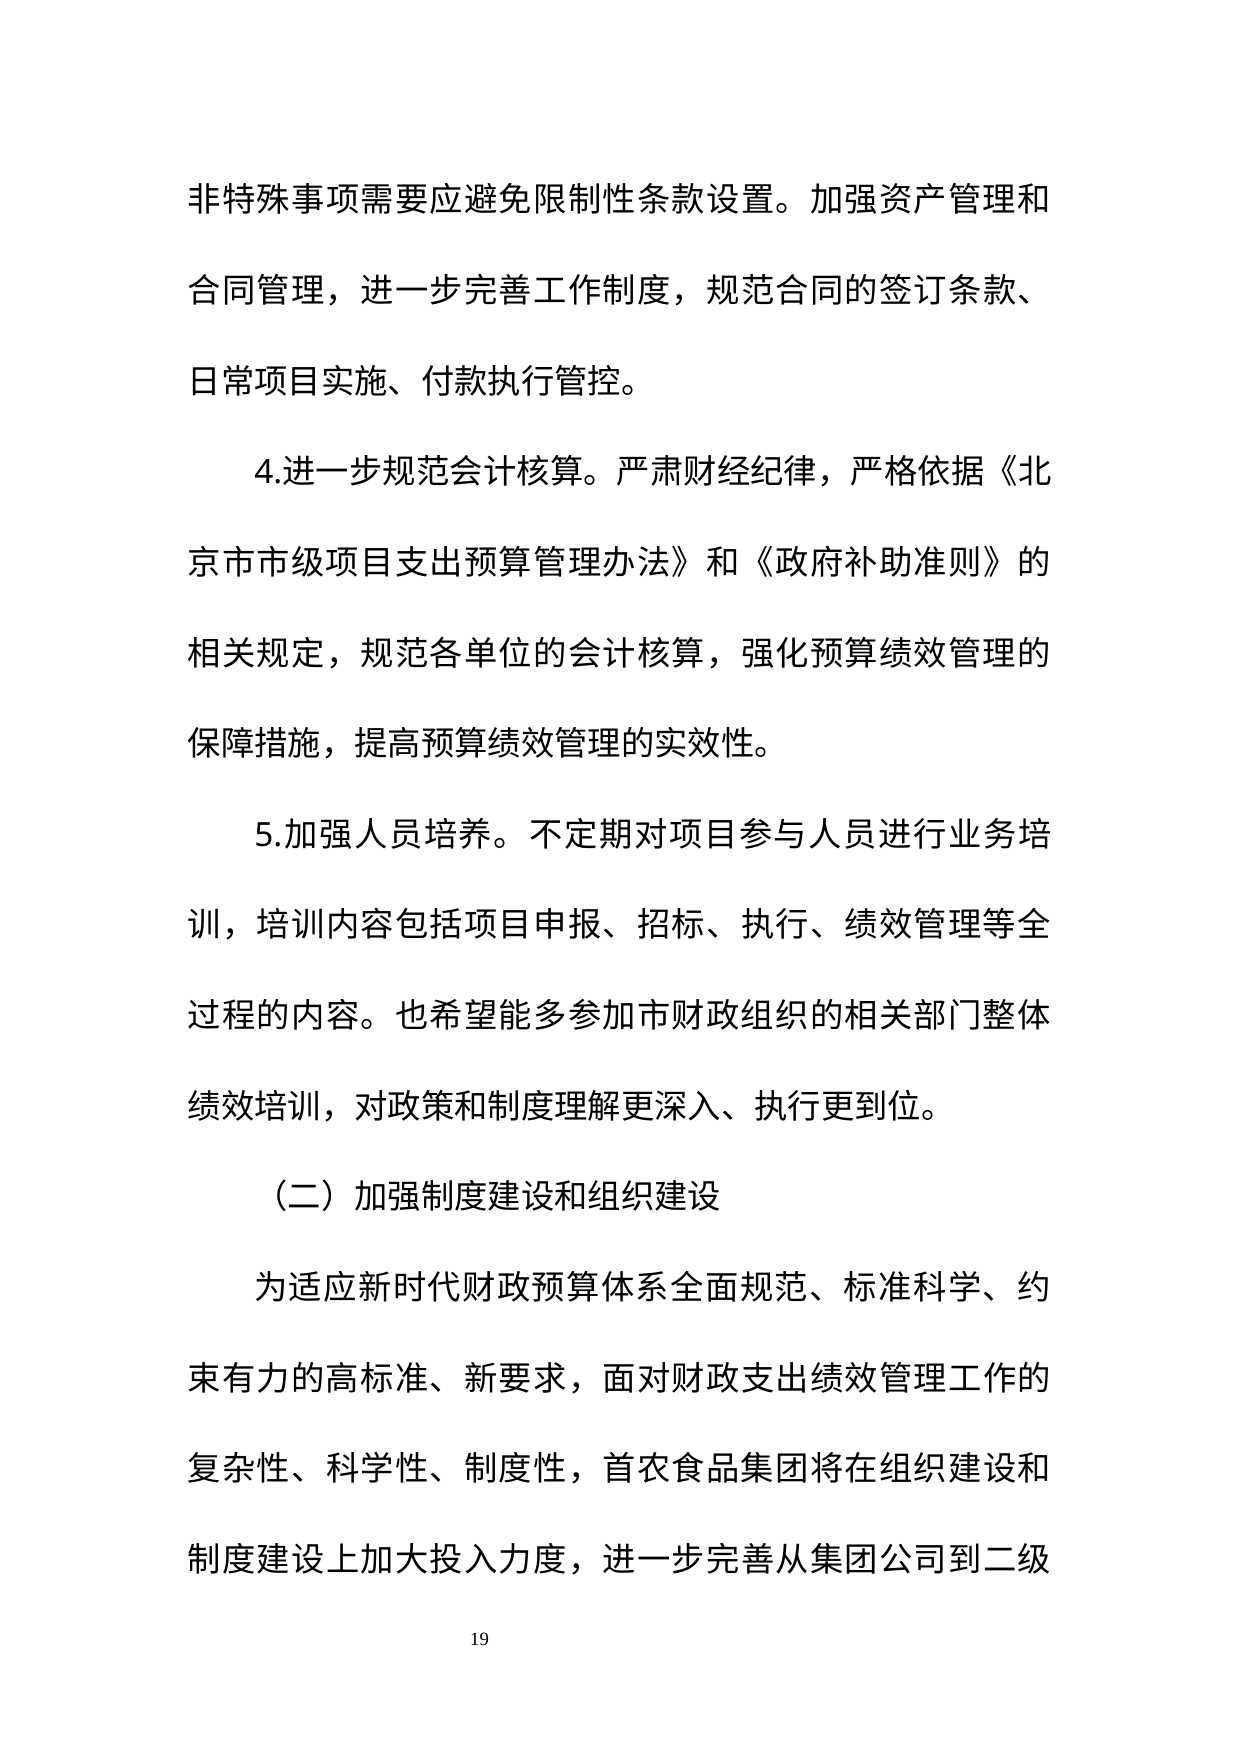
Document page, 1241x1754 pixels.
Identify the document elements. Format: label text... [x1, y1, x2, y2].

list 5.加强人员培养。不定期对项目参与人员进行业务培训，培训内容包括项目申报、招标、执行、绩效管理等全过程的内容。也希望能多参加市财政组织的相关部门整体绩效培训，对政策和制度理解更深入、执行更到位。 [187, 786, 1053, 1149]
list （二）加强制度建设和组织建设 [187, 1149, 1053, 1239]
list 4.进一步规范会计核算。严肃财经纪律，严格依据《北京市市级项目支出预算管理办法》和《政府补助准则》的相关规定，规范各单位的会计核算，强化预算绩效管理的保障措施，提高预算绩效管理的实效性。 [187, 424, 1053, 786]
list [187, 152, 1053, 424]
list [187, 1239, 1053, 1602]
